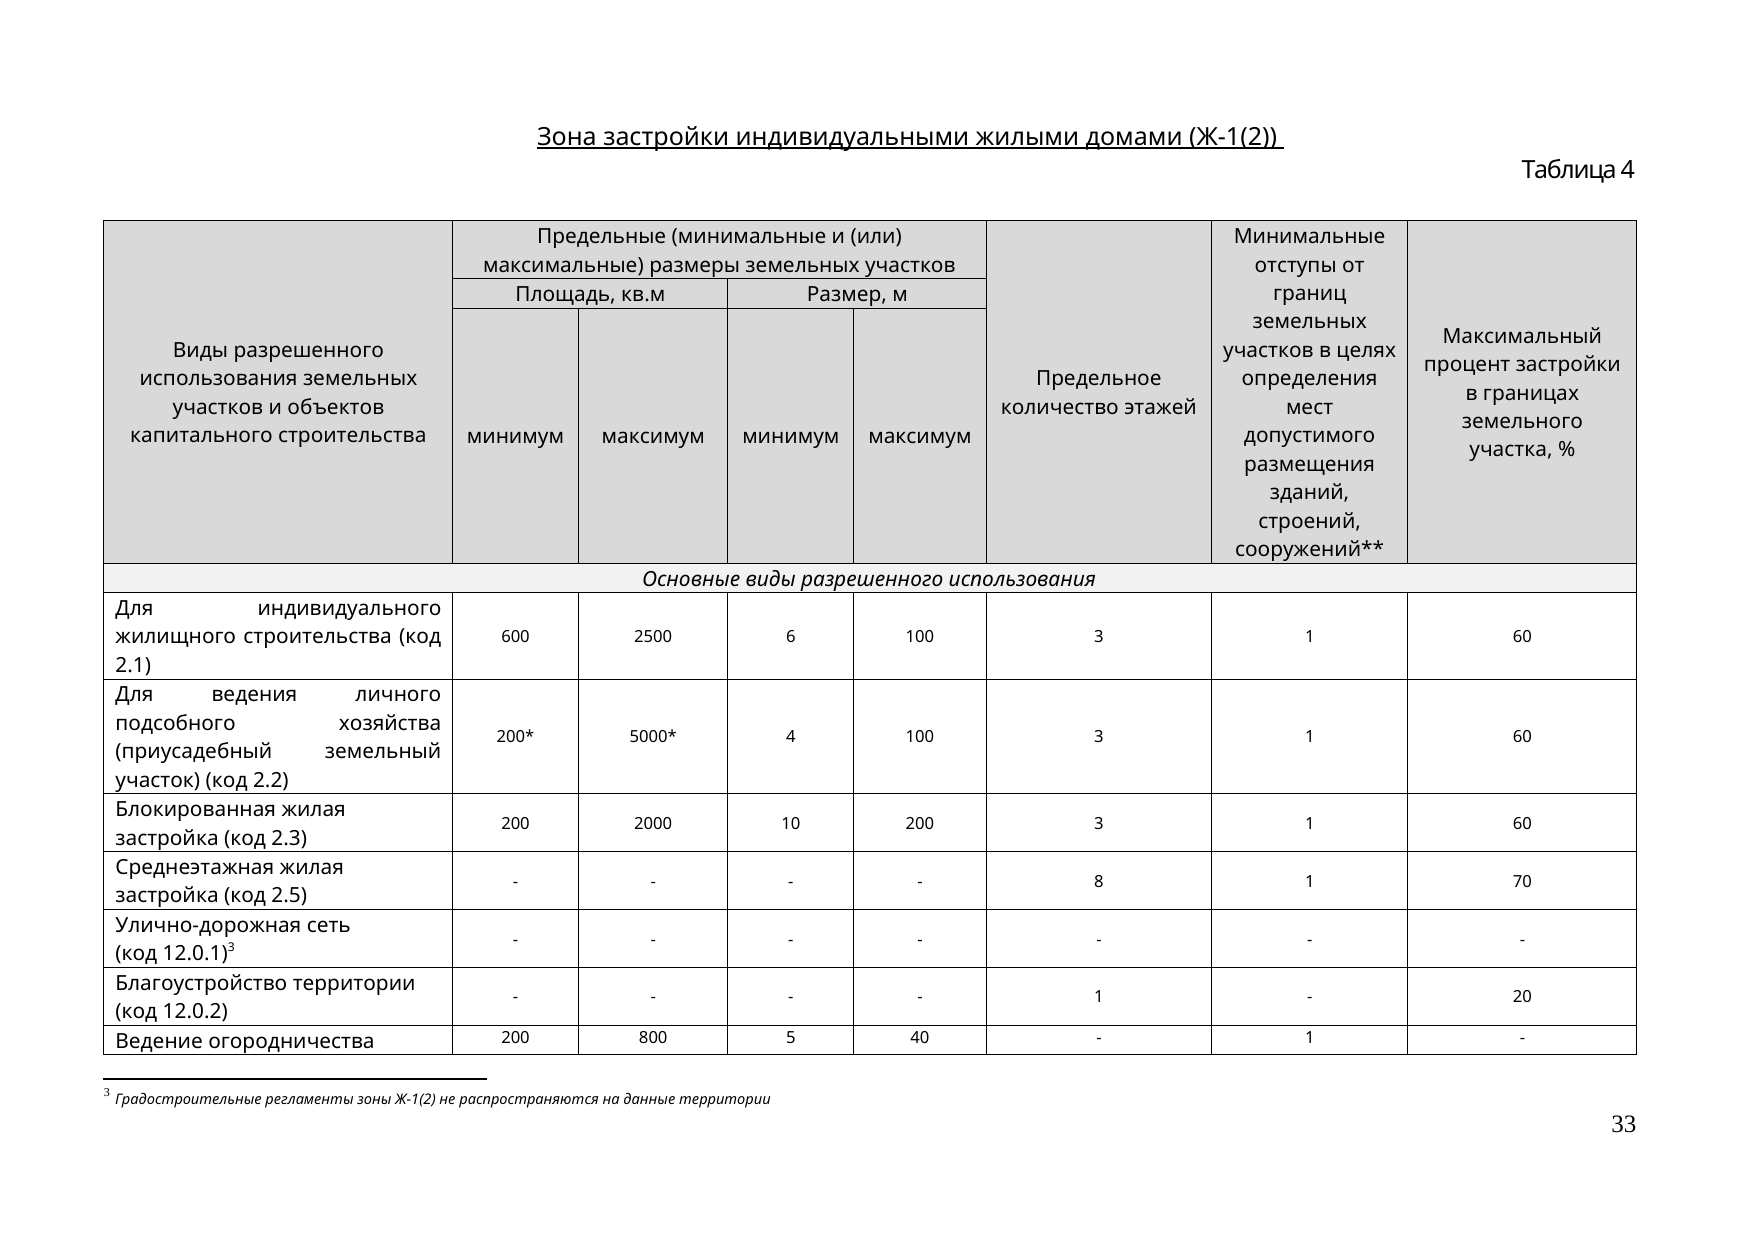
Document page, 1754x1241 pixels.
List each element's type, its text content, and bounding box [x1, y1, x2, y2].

table_cell - [854, 852, 986, 909]
table_cell минимум [453, 309, 578, 563]
table_cell 2000 [579, 794, 727, 851]
table_cell - [728, 910, 853, 967]
table_cell 20 [1408, 968, 1636, 1025]
table_cell 200* [453, 680, 578, 793]
table_cell 2500 [579, 593, 727, 678]
table_cell 800 [579, 1026, 727, 1054]
table_cell - [1212, 910, 1407, 967]
table_cell - [728, 968, 853, 1025]
table_cell - [453, 910, 578, 967]
table_cell - [579, 968, 727, 1025]
table_cell - [987, 910, 1211, 967]
table_cell 1 [1212, 680, 1407, 793]
table_cell максимум [579, 309, 727, 563]
table_cell 10 [728, 794, 853, 851]
table_cell 1 [1212, 1026, 1407, 1054]
table_cell 4 [728, 680, 853, 793]
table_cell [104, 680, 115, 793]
table_cell - [1408, 1026, 1636, 1054]
table_cell 5 [728, 1026, 853, 1054]
table_cell 1 [1212, 852, 1407, 909]
table_cell - [987, 1026, 1211, 1054]
table_cell 100 [854, 593, 986, 678]
text Зона застройки индивидуальными жилыми домами (Ж-1(2)) [178, 118, 1636, 152]
table_cell Размер, м [728, 279, 986, 308]
table_header Виды разрешенного использования земельных участков и объектов капитального строительства [104, 221, 452, 563]
table_cell - [579, 852, 727, 909]
table_cell Благоустройство территории (код 12.0.2) [104, 968, 452, 1025]
table_cell 60 [1408, 593, 1636, 678]
table_cell Площадь, кв.м [453, 279, 727, 308]
table_cell - [728, 852, 853, 909]
table_cell 200 [854, 794, 986, 851]
table_cell 5000* [579, 680, 727, 793]
table_cell 200 [453, 794, 578, 851]
table_cell - [453, 852, 578, 909]
table_header Предельные (минимальные и (или) максимальные) размеры земельных участков [453, 221, 986, 278]
table_cell 8 [987, 852, 1211, 909]
table_cell - [453, 968, 578, 1025]
table_cell Для индивидуального жилищного строительства (код 2.1) [104, 593, 452, 678]
table_cell - [854, 910, 986, 967]
table_cell 60 [1408, 680, 1636, 793]
table_cell 1 [1212, 593, 1407, 678]
table_cell 1 [987, 968, 1211, 1025]
table_cell 6 [728, 593, 853, 678]
table_cell 40 [854, 1026, 986, 1054]
table_cell 3 [987, 680, 1211, 793]
table_cell минимум [728, 309, 853, 563]
table_cell - [1408, 910, 1636, 967]
table_cell 3 [987, 593, 1211, 678]
table_cell 100 [854, 680, 986, 793]
table_header Минимальные отступы от границ земельных участков в целях определения мест допустимого размещения зданий, строений, сооружений** [1212, 221, 1407, 563]
table_cell Основные виды разрешенного использования [104, 564, 1636, 592]
table_cell - [1212, 968, 1407, 1025]
table_cell 70 [1408, 852, 1636, 909]
table_cell Среднеэтажная жилая застройка (код 2.5) [104, 852, 452, 909]
table_cell 200 [453, 1026, 578, 1054]
table_cell - [579, 910, 727, 967]
text Таблица 4 [178, 152, 1636, 186]
table_cell - [854, 968, 986, 1025]
table_cell Улично-дорожная сеть (код 12.0.1) [104, 910, 452, 967]
table_cell 600 [453, 593, 578, 678]
table_cell 3 [987, 794, 1211, 851]
table_cell Блокированная жилая застройка (код 2.3) [104, 794, 452, 851]
table_cell 1 [1212, 794, 1407, 851]
table_cell максимум [854, 309, 986, 563]
table_cell Для ведения личного подсобного хозяйства (приусадебный земельный участок) (код 2.2) [288, 680, 452, 793]
table_cell 60 [1408, 794, 1636, 851]
table_header Предельное количество этажей [987, 221, 1211, 563]
table_cell Ведение огородничества (код 13.1) [104, 1026, 452, 1054]
table_header Максимальный процент застройки в границах земельного участка, % [1408, 221, 1636, 563]
